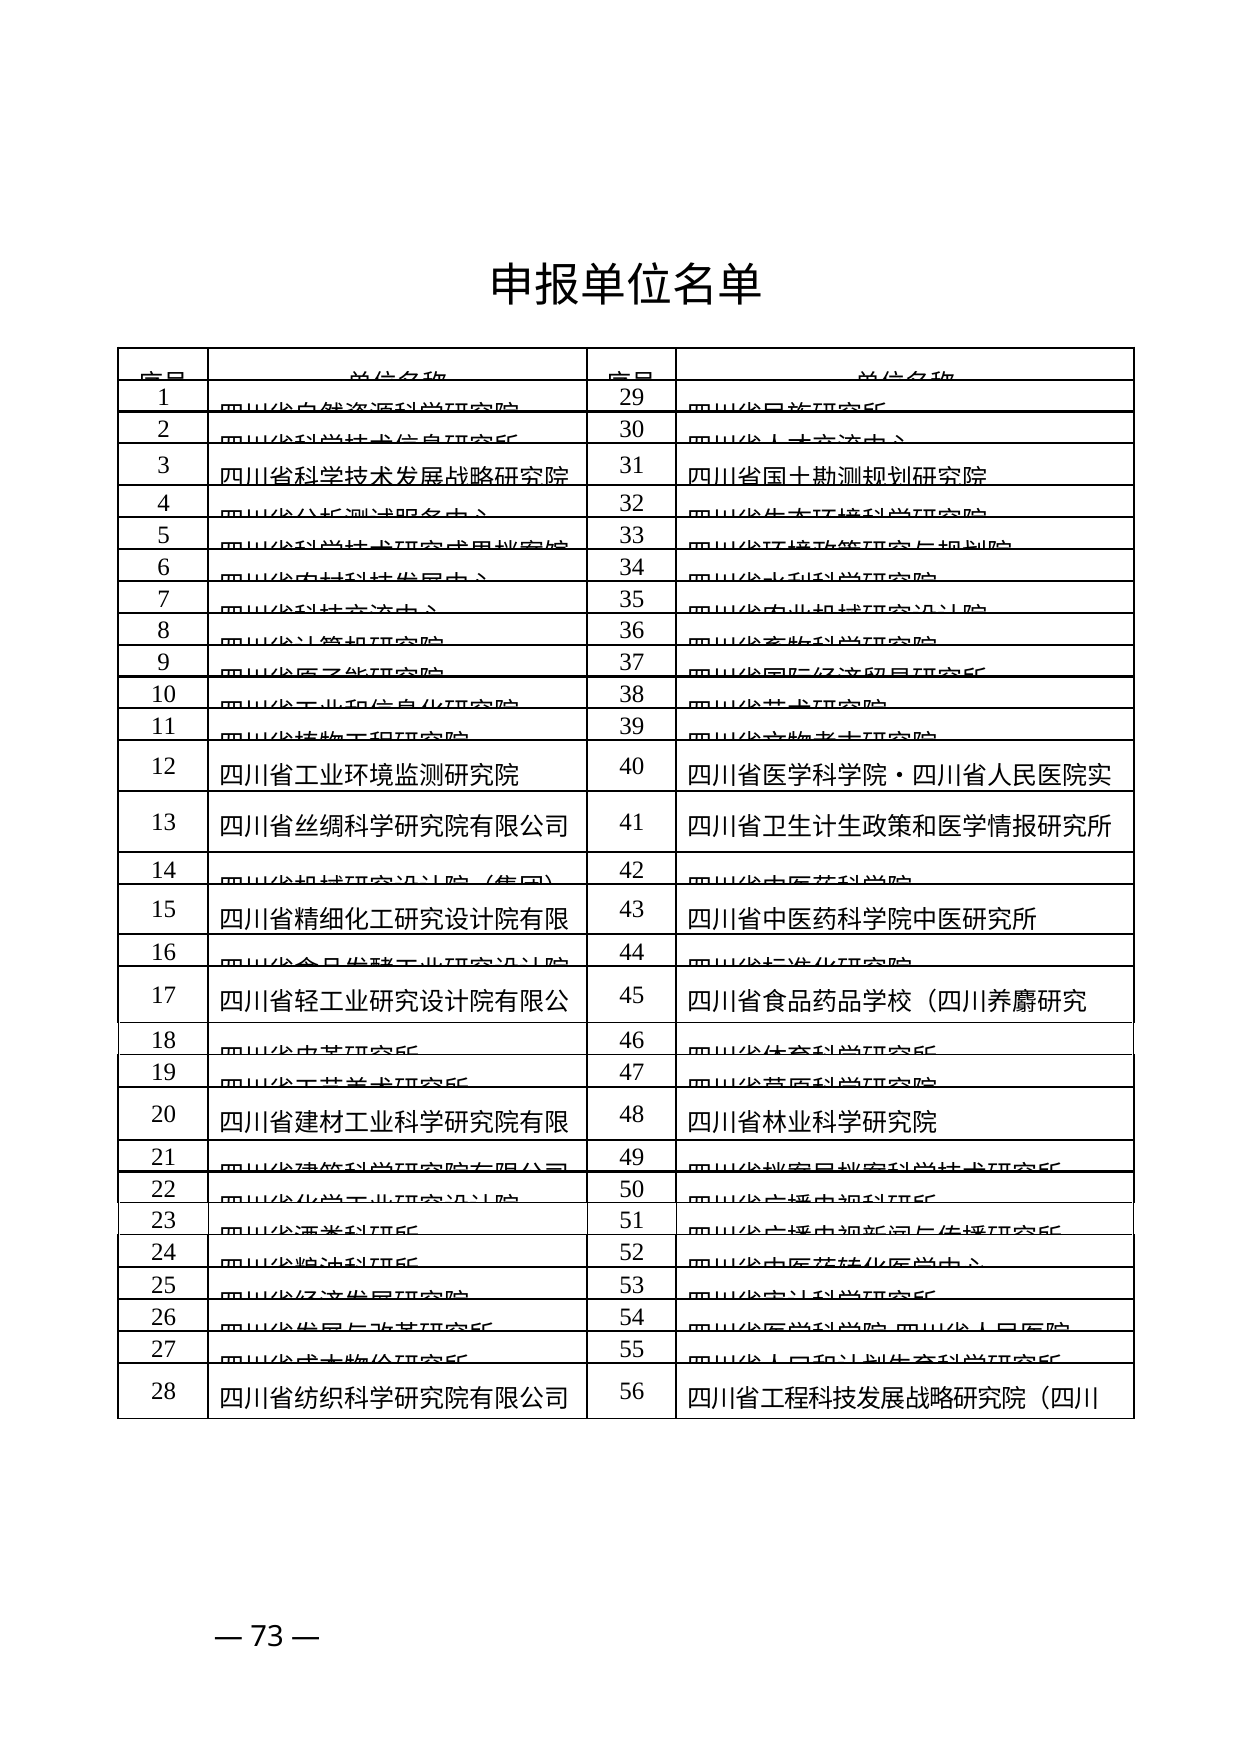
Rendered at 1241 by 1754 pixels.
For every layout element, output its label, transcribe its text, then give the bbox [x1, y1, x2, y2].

table_cell 44 [588, 935, 675, 964]
table_cell 四川省皮革研究所 [209, 1023, 586, 1054]
table_cell 50 [588, 1173, 675, 1202]
table_cell 四川省化学工业研究设计院 [209, 1173, 586, 1202]
table_cell 四川省食品发酵工业研究设计院有限公司 [209, 935, 586, 964]
table_cell 33 [588, 518, 675, 548]
table_cell 四川省广播电视科研所 [677, 1173, 1133, 1202]
table_cell 43 [588, 885, 675, 933]
table_cell 8 [119, 614, 207, 643]
table_cell 四川省建筑科学研究院有限公司 [209, 1141, 586, 1170]
table_header 序号 [119, 349, 207, 378]
table_cell 48 [588, 1088, 675, 1138]
table_cell 四川省民族研究所 [677, 381, 1133, 410]
table_cell 38 [588, 678, 675, 707]
table_cell 1 [119, 381, 207, 410]
table_cell 9 [119, 646, 207, 675]
table_cell 12 [119, 741, 207, 790]
table_cell 四川省成本物价研究所 [209, 1332, 586, 1362]
table_cell 10 [119, 678, 207, 707]
table_cell 31 [588, 444, 675, 484]
table_cell 19 [119, 1055, 207, 1086]
table_cell 四川省农业机械研究设计院 [677, 582, 1133, 612]
table_cell 四川省植物工程研究院 [209, 709, 586, 739]
table_cell 39 [588, 709, 675, 739]
text 申报单位名单 [165, 233, 1087, 330]
table_cell 27 [119, 1332, 207, 1362]
table_header 单位名称 [677, 349, 1133, 378]
table_header 单位名称 [209, 349, 586, 378]
table_cell 21 [119, 1141, 207, 1170]
table_cell 2 [119, 413, 207, 442]
table_cell 四川省审计科学研究所 [677, 1268, 1133, 1298]
table_cell 4 [119, 486, 207, 516]
table_cell 47 [588, 1055, 675, 1086]
table_cell 16 [119, 935, 207, 964]
table_cell 29 [588, 381, 675, 410]
table_cell 四川省生态环境科学研究院 [677, 486, 1133, 516]
table_cell 26 [119, 1300, 207, 1330]
table_cell 四川省经济发展研究院 [209, 1268, 586, 1298]
table_cell 四川省科学技术信息研究所 [209, 413, 586, 442]
table_cell 四川省国际经济贸易研究所 [677, 646, 1133, 675]
table_cell 11 [119, 709, 207, 739]
table_cell 四川省计算机研究院 [209, 614, 586, 643]
table_cell 四川省林业科学研究院 [677, 1088, 1133, 1138]
table_cell 四川省中医药科学院中医研究所 [677, 885, 1133, 933]
table_cell 36 [588, 614, 675, 643]
table_cell 四川省广播电视新闻与传播研究所 [677, 1202, 1133, 1234]
table_cell 四川省工业和信息化研究院 [209, 678, 586, 707]
table_cell 四川省科学技术研究成果档案馆 [209, 518, 586, 548]
table_cell 四川省丝绸科学研究院有限公司 [209, 792, 586, 851]
table_cell 四川省人才交流中心 [677, 413, 1133, 442]
table_cell 49 [588, 1141, 675, 1170]
table_cell 四川省分析测试服务中心 [209, 486, 586, 516]
table_cell 24 [119, 1235, 207, 1266]
table_cell 28 [119, 1364, 207, 1417]
table_header 序号 [588, 349, 675, 378]
table_cell 四川省人口和计划生育科学研究所 [677, 1332, 1133, 1362]
table_cell 5 [119, 518, 207, 548]
table_cell 37 [588, 646, 675, 675]
table_cell 四川省中医药科学院 [677, 853, 1133, 883]
table_cell 7 [119, 582, 207, 612]
table_cell 四川省粮油科研所 [209, 1235, 586, 1266]
table_cell 25 [119, 1268, 207, 1298]
table_cell 四川省农村科技发展中心 [209, 550, 586, 580]
table_cell 四川省科学技术发展战略研究院 [209, 444, 586, 484]
table_cell 18 [119, 1023, 207, 1054]
table_cell 51 [588, 1203, 676, 1234]
table_cell 6 [119, 550, 207, 580]
table_cell 40 [588, 741, 675, 790]
table_cell 55 [588, 1332, 675, 1362]
table_cell 四川省机械研究设计院（集团）有限公司 [209, 853, 586, 883]
table_cell 四川省轻工业研究设计院有限公司 [209, 967, 586, 1022]
table_cell 30 [588, 413, 675, 442]
table_cell 四川省原子能研究院 [209, 646, 586, 675]
table_cell 52 [588, 1235, 675, 1266]
table_cell 32 [588, 486, 675, 516]
table_cell 四川省建材工业科学研究院有限公司 [209, 1088, 586, 1138]
table_cell 四川省发展与改革研究所 [209, 1300, 586, 1330]
table_cell 四川省畜牧科学研究院 [677, 614, 1133, 643]
table_cell 四川省自然资源科学研究院 [209, 381, 586, 410]
table_cell 四川省国土勘测规划研究院 [677, 444, 1133, 484]
table_cell 54 [588, 1300, 675, 1330]
table_cell 四川省纺织科学研究院有限公司 [209, 1364, 586, 1417]
table_cell 四川省医学科学院·四川省人民医院 [677, 1300, 1133, 1330]
table_cell 四川省工程科技发展战略研究院（四川省高新技术产业研究院） [677, 1364, 1133, 1417]
table_cell 13 [119, 792, 207, 851]
table_cell 46 [588, 1023, 675, 1054]
table_cell 56 [588, 1364, 675, 1417]
table_cell 四川省科技交流中心 [209, 582, 586, 612]
table_cell 42 [588, 853, 675, 883]
table_cell 45 [588, 967, 675, 1022]
table_cell 22 [119, 1173, 207, 1202]
table_cell 四川省草原科学研究院 [677, 1054, 1133, 1086]
table_cell 15 [119, 885, 207, 933]
table_cell 35 [588, 582, 675, 612]
table_cell 四川省艺术研究院 [677, 678, 1133, 707]
table_cell 四川省水利科学研究院 [677, 550, 1133, 580]
table_cell 34 [588, 550, 675, 580]
table_cell 四川省体育科学研究所 [677, 1022, 1133, 1054]
table_cell 四川省文物考古研究院 [677, 709, 1133, 739]
table_cell 3 [119, 444, 207, 484]
table_cell 四川省卫生计生政策和医学情报研究所 [677, 792, 1133, 851]
table_cell 四川省酒类科研所 [209, 1203, 587, 1234]
table_cell 20 [119, 1088, 207, 1138]
table_cell 四川省标准化研究院 [677, 935, 1133, 964]
table_cell 41 [588, 792, 675, 851]
table_cell 四川省环境政策研究与规划院 [677, 518, 1133, 548]
table_cell 23 [119, 1203, 208, 1234]
table_cell 四川省工业环境监测研究院 [209, 741, 586, 790]
table_cell 四川省食品药品学校（四川养麝研究所） [677, 967, 1133, 1022]
table_cell 14 [119, 853, 207, 883]
table_cell 53 [588, 1268, 675, 1298]
table_cell 四川省档案局档案科学技术研究所 [677, 1141, 1133, 1170]
table_cell 四川省中医药转化医学中心 [677, 1234, 1133, 1266]
table_cell 17 [119, 967, 207, 1022]
table_cell 四川省工艺美术研究所 [209, 1055, 586, 1086]
